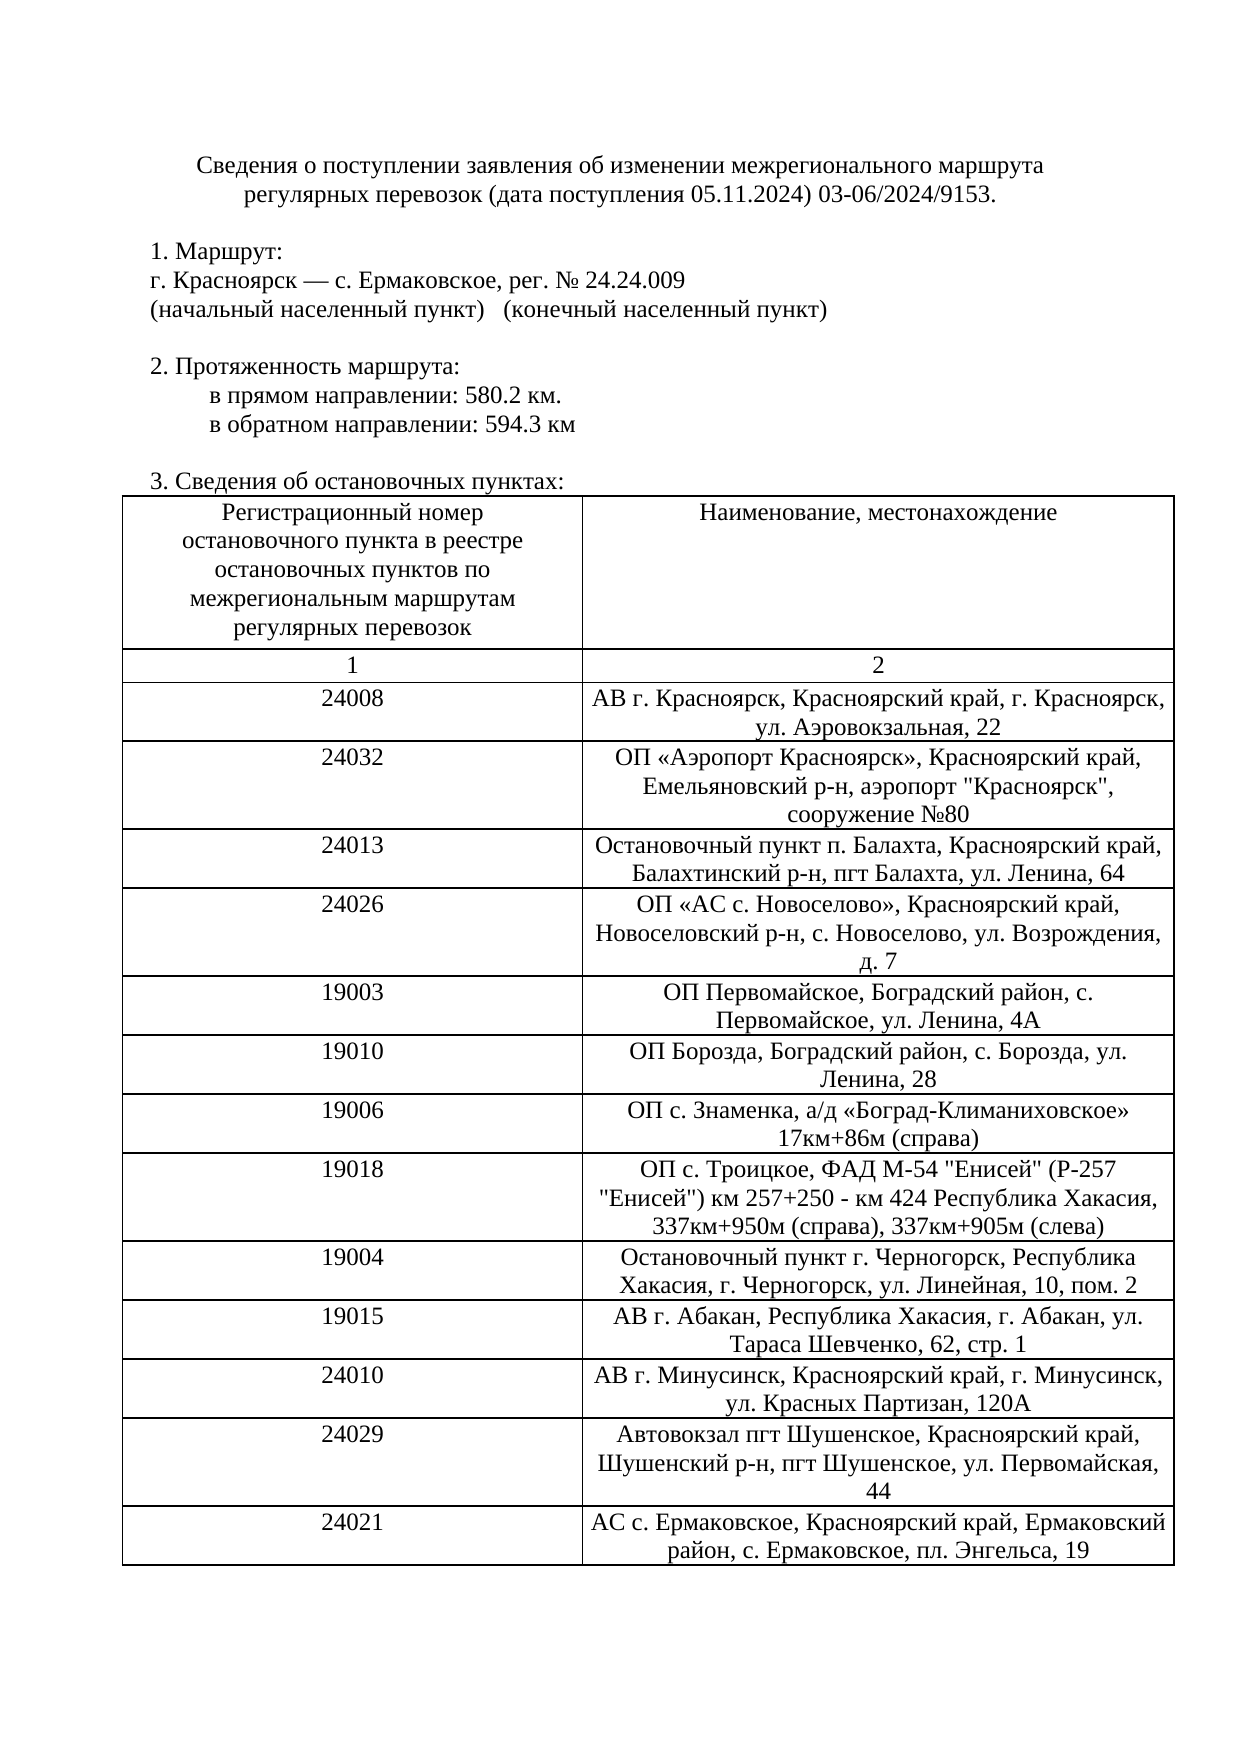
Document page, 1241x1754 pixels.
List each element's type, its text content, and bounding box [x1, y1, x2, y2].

table_cell 19018 [123, 1154, 582, 1240]
table_cell ОП «Аэропорт Красноярск», Красноярский край, Емельяновский р-н, аэропорт "Красноярск", сооружение №80 [583, 742, 1173, 828]
table_cell ОП с. Троицкое, ФАД М-54 "Енисей" (Р-257 "Енисей") км 257+250 - км 424 Республика Хакасия, 337км+950м (справа), 337км+905м (слева) [583, 1154, 1173, 1240]
table_cell АВ г. Минусинск, Красноярский край, г. Минусинск, ул. Красных Партизан, 120А [583, 1360, 1173, 1417]
table_cell ОП Первомайское, Боградский район, с. Первомайское, ул. Ленина, 4А [583, 977, 1173, 1034]
text (начальный населенный пункт) (конечный населенный пункт) [150, 294, 1090, 322]
table_cell ОП «АС с. Новоселово», Красноярский край, Новоселовский р-н, с. Новоселово, ул. Возрождения, д. 7 [583, 889, 1173, 975]
table_cell 24029 [123, 1419, 582, 1505]
table_cell Остановочный пункт г. Черногорск, Республика Хакасия, г. Черногорск, ул. Линейная, 10, пом. 2 [583, 1242, 1173, 1299]
table_cell 19010 [123, 1036, 582, 1093]
table_cell АВ г. Красноярск, Красноярский край, г. Красноярск, ул. Аэровокзальная, 22 [583, 683, 1173, 740]
table_cell ОП с. Знаменка, а/д «Боград-Климаниховское» 17км+86м (справа) [583, 1095, 1173, 1152]
table_cell Автовокзал пгт Шушенское, Красноярский край, Шушенский р-н, пгт Шушенское, ул. Первомайская, 44 [583, 1419, 1173, 1505]
text 2. Протяженность маршрута: [150, 351, 1090, 380]
table_cell 24021 [123, 1507, 582, 1564]
text г. Красноярск — с. Ермаковское, рег. № 24.24.009 [150, 265, 1090, 294]
table_cell 1 [123, 650, 582, 681]
table_cell Остановочный пункт п. Балахта, Красноярский край, Балахтинский р-н, пгт Балахта, ул. Ленина, 64 [583, 830, 1173, 887]
text в прямом направлении: 580.2 км. [150, 380, 1090, 409]
table_cell 19004 [123, 1242, 582, 1299]
table_cell 19003 [123, 977, 582, 1034]
table_cell 24032 [123, 742, 582, 828]
text 3. Сведения об остановочных пунктах: [150, 466, 1090, 495]
table_cell АВ г. Абакан, Республика Хакасия, г. Абакан, ул. Тараса Шевченко, 62, стр. 1 [583, 1301, 1173, 1358]
table_header Наименование, местонахождение [583, 497, 1173, 648]
table_cell 2 [583, 650, 1173, 681]
table_cell 24026 [123, 889, 582, 975]
table_header Регистрационный номер остановочного пункта в реестре остановочных пунктов по межрегиональным маршрутам регулярных перевозок [123, 497, 582, 648]
text 1. Маршрут: [150, 236, 1090, 265]
table_cell 24010 [123, 1360, 582, 1417]
table_cell 19015 [123, 1301, 582, 1358]
table_cell 19006 [123, 1095, 582, 1152]
text в обратном направлении: 594.3 км [150, 409, 1090, 437]
table_cell ОП Борозда, Боградский район, с. Борозда, ул. Ленина, 28 [583, 1036, 1173, 1093]
table_cell АС с. Ермаковское, Красноярский край, Ермаковский район, с. Ермаковское, пл. Энгельса, 19 [583, 1507, 1173, 1564]
table_cell 24008 [123, 683, 582, 740]
table_cell 24013 [123, 830, 582, 887]
text Сведения о поступлении заявления об изменении межрегионального маршрута регулярных перевозок (дата поступления 05.11.2024) 03-06/2024/9153. [150, 150, 1090, 207]
